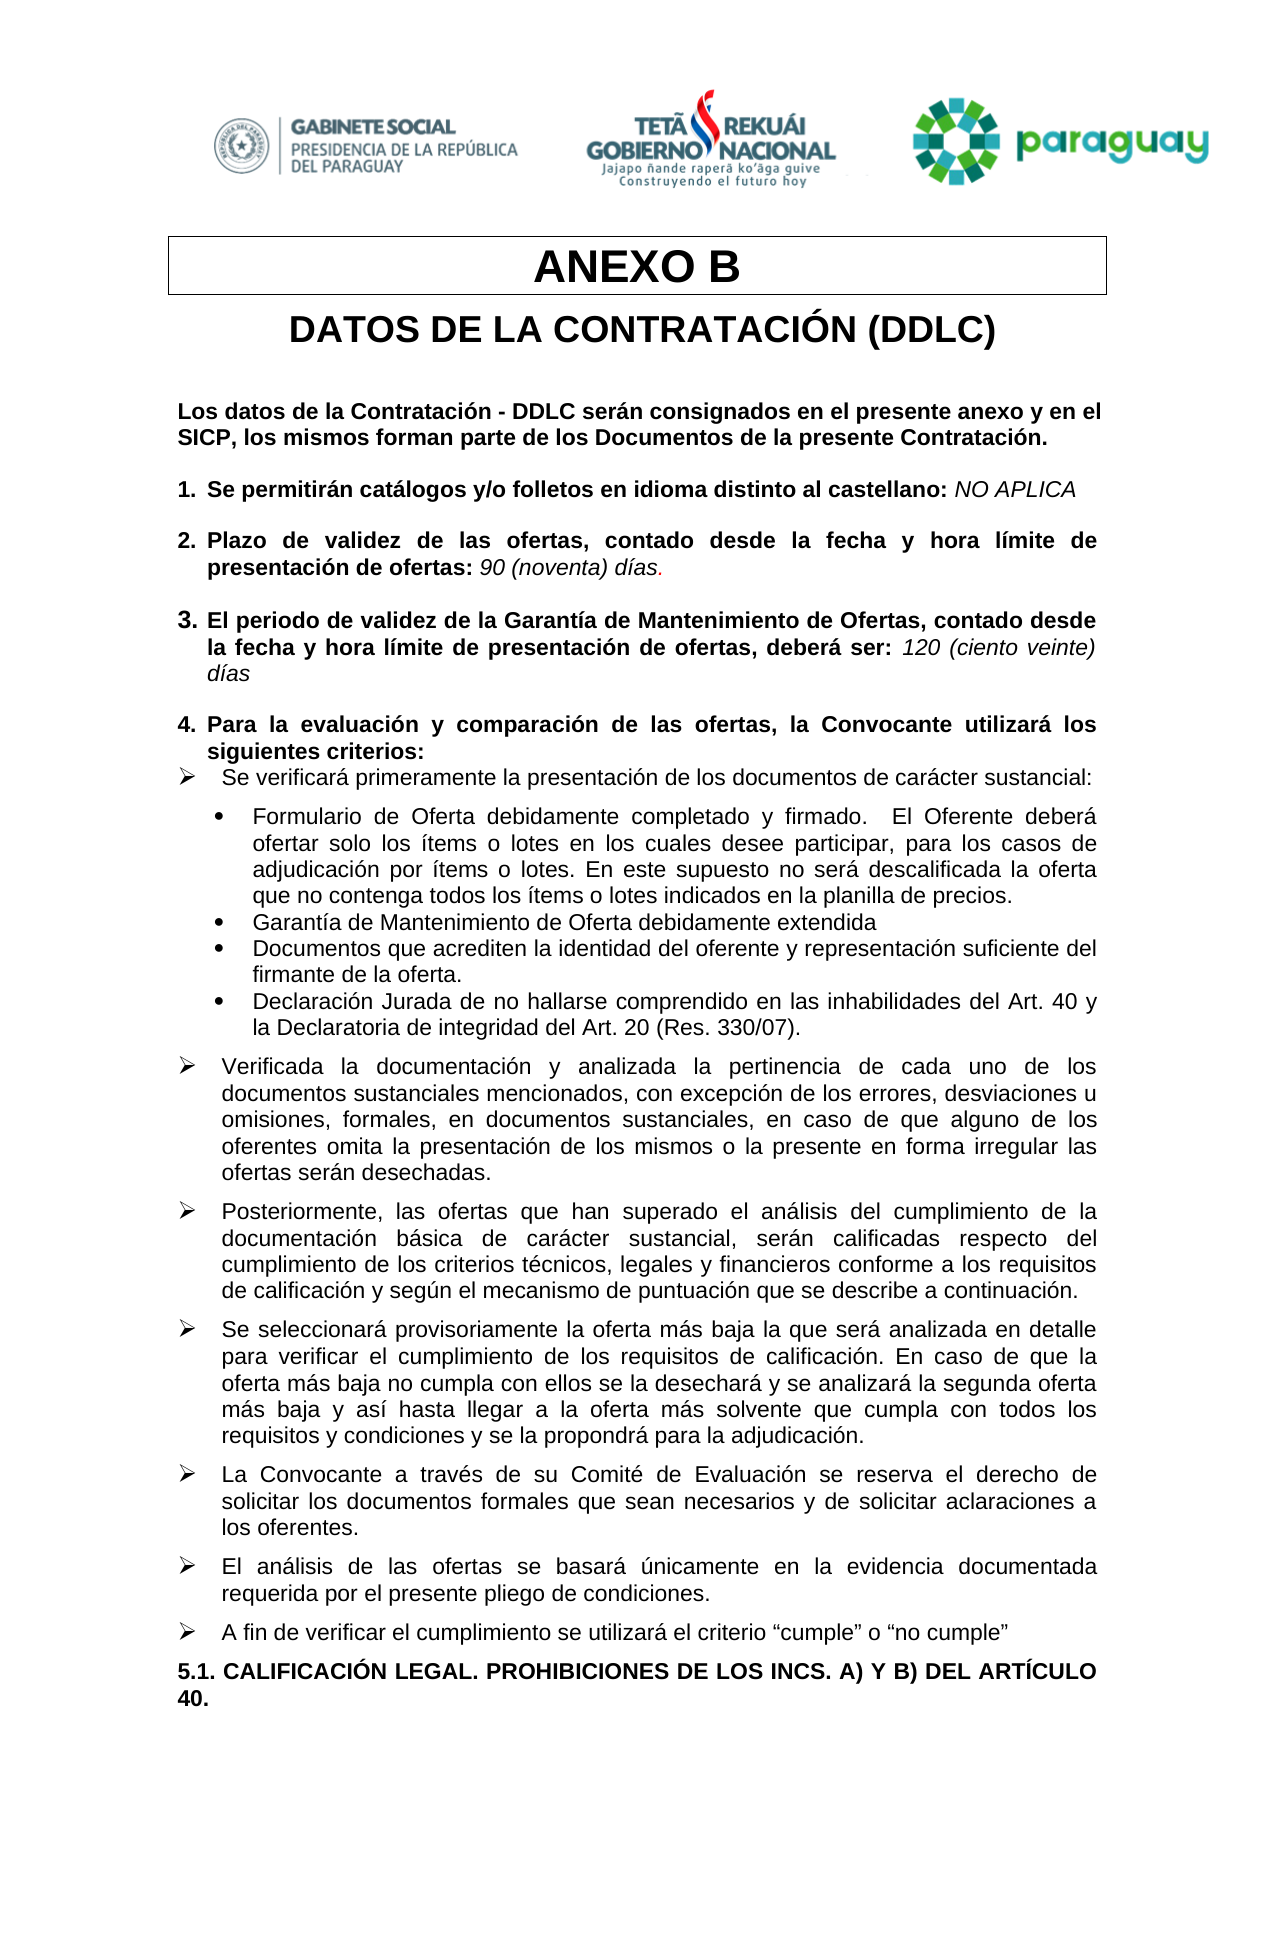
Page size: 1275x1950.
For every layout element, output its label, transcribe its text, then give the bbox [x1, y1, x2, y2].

picture [177, 73, 1226, 196]
text ANEXO B [169, 237, 1106, 294]
list Formulario de Oferta debidamente completado y firmado. El Oferente deberá ofertar solo los ítems o lotes en los cuales desee participar, para los casos de adjudicación por ítems o lotes. En este supuesto no será descalificada la oferta que no contenga todos los ítems o lotes indicados en la planilla de precios. [215, 803, 1098, 909]
list Se verificará primeramente la presentación de los documentos de carácter sustancial: [177, 764, 1098, 791]
list Se permitirán catálogos y/o folletos en idioma distinto al castellano: NO APLICA [177, 476, 1098, 502]
list Se seleccionará provisoriamente la oferta más baja la que será analizada en detalle para verificar el cumplimiento de los requisitos de calificación. En caso de que la oferta más baja no cumpla con ellos se la desechará y se analizará la segunda oferta más baja y así hasta llegar a la oferta más solvente que cumpla con todos los requisitos y condiciones y se la propondrá para la adjudicación. [177, 1316, 1098, 1448]
list Documentos que acrediten la identidad del oferente y representación suficiente del firmante de la oferta. [215, 935, 1098, 988]
list Plazo de validez de las ofertas, contado desde la fecha y hora límite de presentación de ofertas: 90 (noventa) días. [177, 527, 1098, 580]
list Verificada la documentación y analizada la pertinencia de cada uno de los documentos sustanciales mencionados, con excepción de los errores, desviaciones u omisiones, formales, en documentos sustanciales, en caso de que alguno de los oferentes omita la presentación de los mismos o la presente en forma irregular las ofertas serán desechadas. [177, 1053, 1098, 1185]
list Posteriormente, las ofertas que han superado el análisis del cumplimiento de la documentación básica de carácter sustancial, serán calificadas respecto del cumplimiento de los criterios técnicos, legales y financieros conforme a los requisitos de calificación y según el mecanismo de puntuación que se describe a continuación. [177, 1198, 1098, 1304]
list Garantía de Mantenimiento de Oferta debidamente extendida [215, 909, 1098, 935]
text Los datos de la Contratación - DDLC serán consignados en el presente anexo y en el SICP, los mismos forman parte de los Documentos de la presente Contratación. [177, 398, 1105, 451]
list Para la evaluación y comparación de las ofertas, la Convocante utilizará los siguientes criterios: [177, 711, 1098, 764]
list El análisis de las ofertas se basará únicamente en la evidencia documentada requerida por el presente pliego de condiciones. [177, 1553, 1098, 1606]
list El periodo de validez de la Garantía de Mantenimiento de Ofertas, contado desde la fecha y hora límite de presentación de ofertas, deberá ser: 120 (ciento veinte) días [177, 605, 1098, 686]
text DATOS DE LA CONTRATACIÓN (DDLC) [177, 308, 1098, 351]
list A fin de verificar el cumplimiento se utilizará el criterio “cumple” o “no cumple” [177, 1619, 1098, 1646]
list Declaración Jurada de no hallarse comprendido en las inhabilidades del Art. 40 y la Declaratoria de integridad del Art. 20 (Res. 330/07). [215, 988, 1098, 1041]
list La Convocante a través de su Comité de Evaluación se reserva el derecho de solicitar los documentos formales que sean necesarios y de solicitar aclaraciones a los oferentes. [177, 1461, 1098, 1541]
text 5.1. CALIFICACIÓN LEGAL. PROHIBICIONES DE LOS INCS. A) Y B) DEL ARTÍCULO 40. [177, 1658, 1098, 1711]
